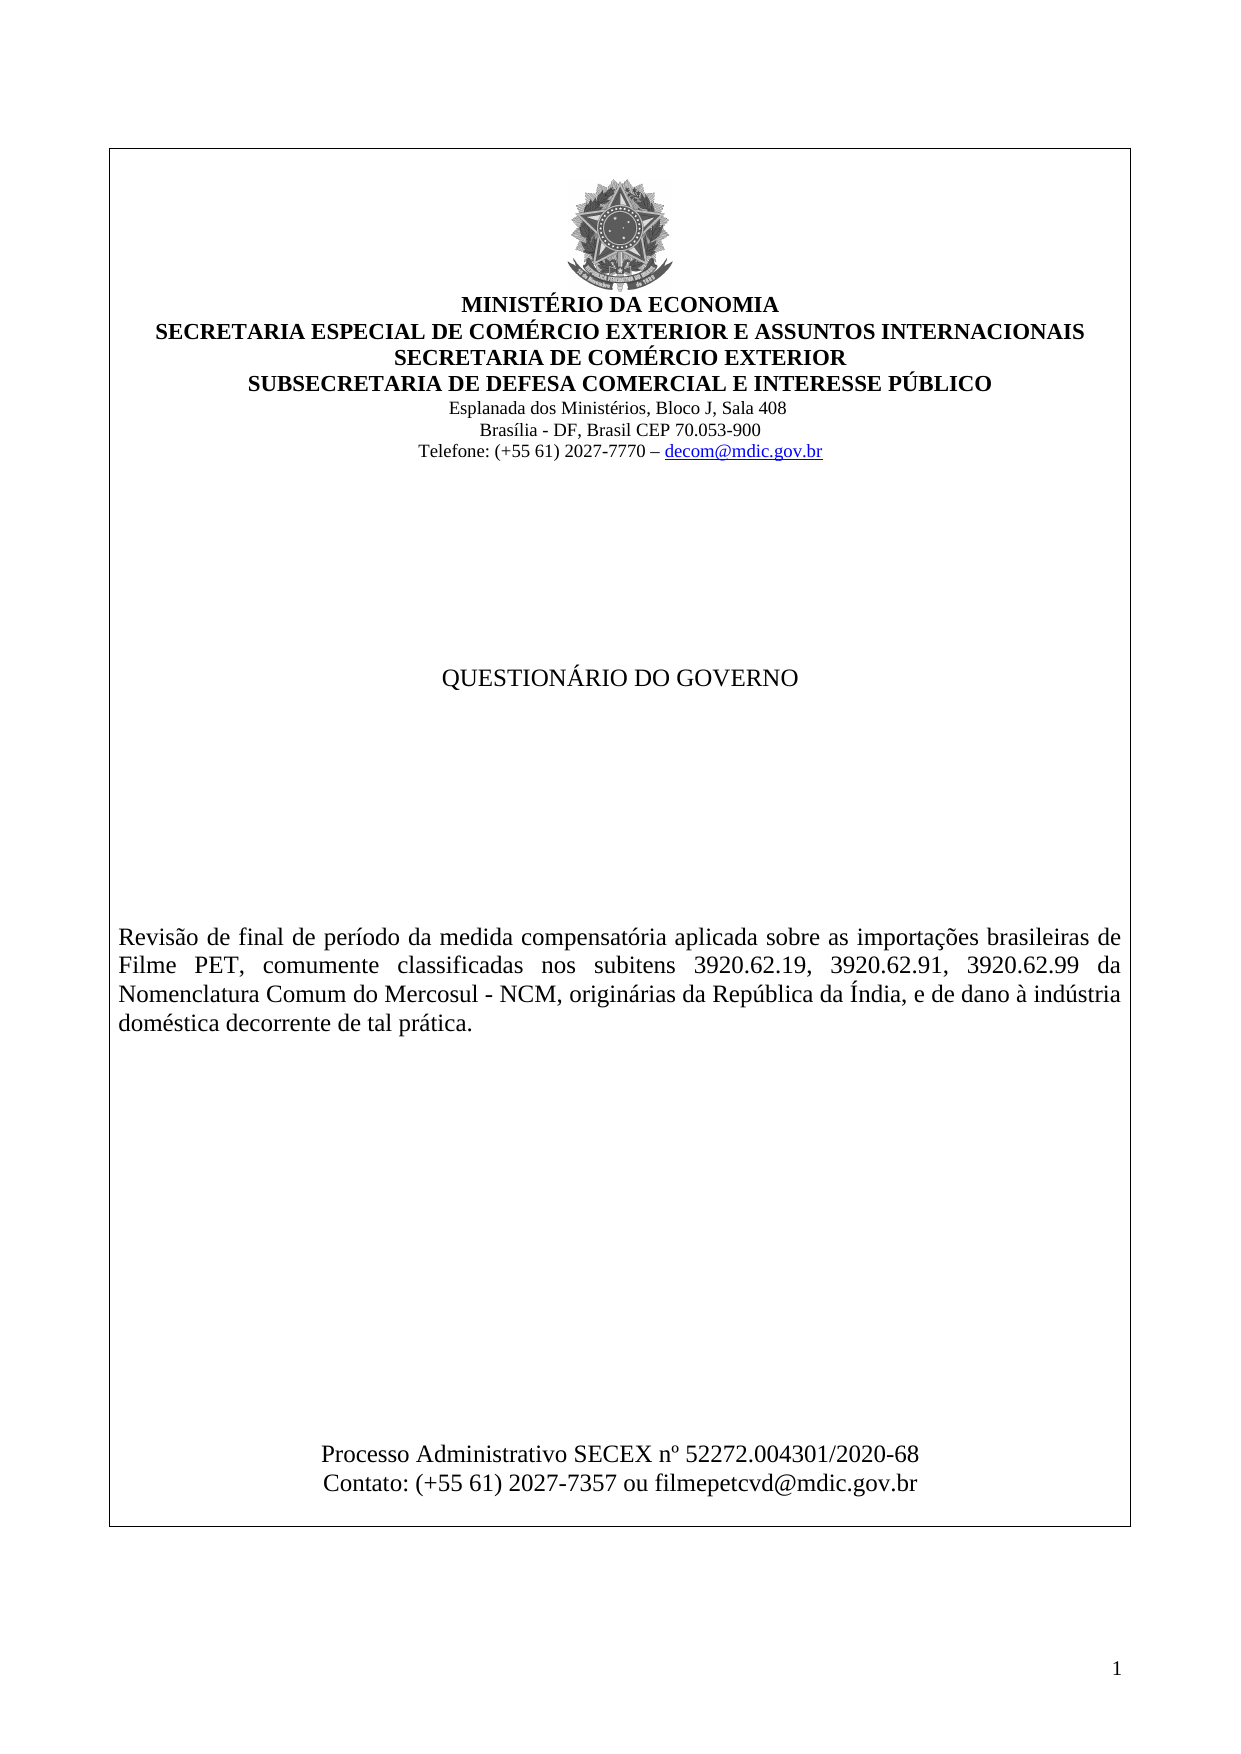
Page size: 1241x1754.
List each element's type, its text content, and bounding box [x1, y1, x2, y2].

text QUESTIONÁRIO DO GOVERNO [118, 663, 1122, 692]
text Contato: (+55 61) 2027-7357 ou filmepetcvd@mdic.gov.br [118, 1468, 1122, 1497]
text Processo Administrativo SECEX nº 52272.004301/2020-68 [118, 1439, 1122, 1468]
text SUBSECRETARIA DE DEFESA COMERCIAL E INTERESSE PÚBLICO [118, 371, 1122, 397]
text SECRETARIA DE COMÉRCIO EXTERIOR [118, 344, 1122, 371]
text MINISTÉRIO DA ECONOMIA [118, 291, 1122, 318]
text Esplanada dos Ministérios, Bloco J, Sala 408 Brasília - DF, Brasil CEP 70.053-900 [118, 397, 1122, 440]
text SECRETARIA ESPECIAL DE COMÉRCIO EXTERIOR E ASSUNTOS INTERNACIONAIS [118, 318, 1122, 344]
text Telefone: (+55 61) 2027-7770 – decom@mdic.gov.br [118, 440, 1122, 462]
text Revisão de final de período da medida compensatória aplicada sobre as importações brasileiras de Filme PET, comumente classificadas nos subitens 3920.62.19, 3920.62.91, 3920.62.99 da Nomenclatura Comum do Mercosul - NCM, originárias da República da Índia, e de dano à indústria doméstica decorrente de tal prática. [118, 922, 1122, 1037]
